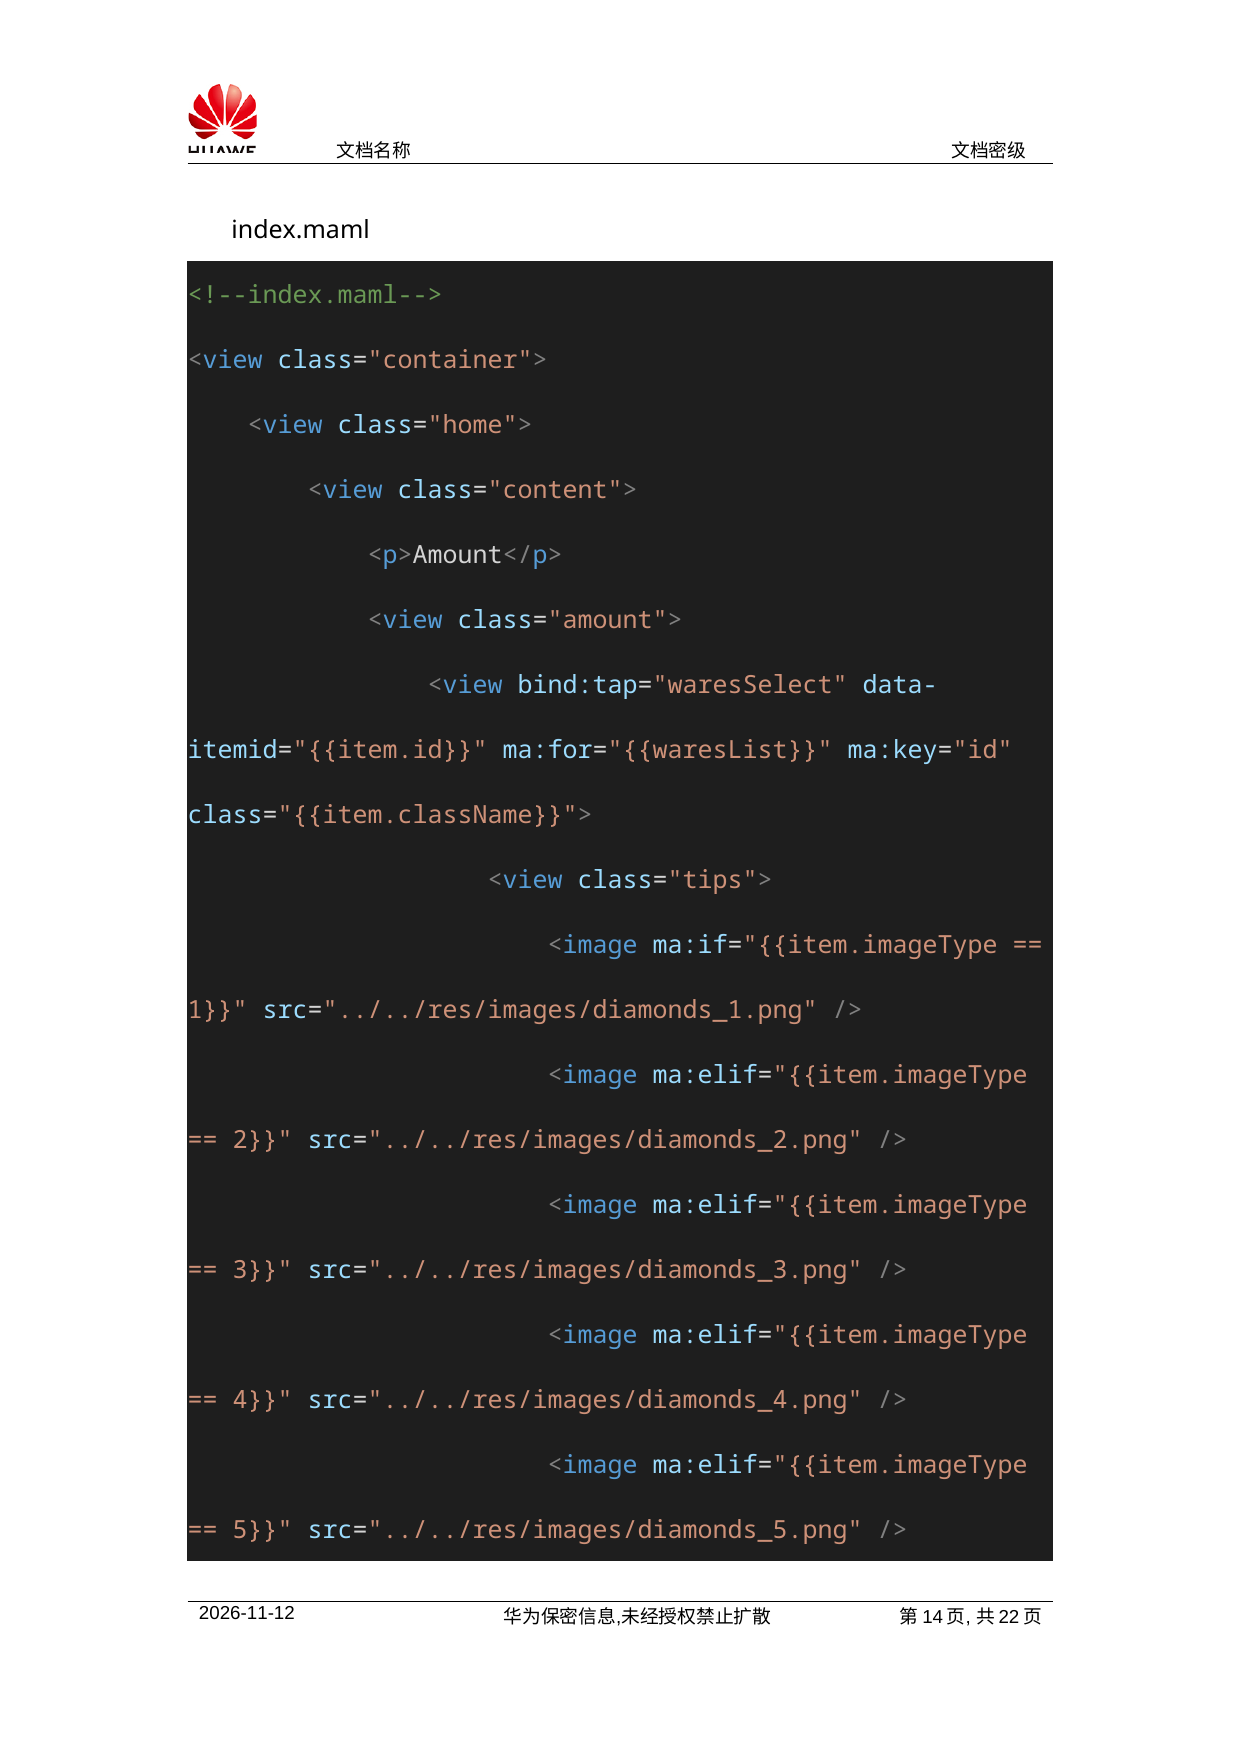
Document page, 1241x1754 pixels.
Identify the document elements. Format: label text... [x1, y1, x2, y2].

text <view class="amount"> [187, 586, 1053, 651]
text <image ma:if="{{item.imageType == 1}}" src="../../res/images/diamonds_1.png" /> [187, 911, 1053, 1041]
text <image ma:elif="{{item.imageType == 5}}" src="../../res/images/diamonds_5.png" /> [187, 1431, 1053, 1561]
text <view class="container"> [187, 326, 1053, 391]
text <image ma:elif="{{item.imageType == 3}}" src="../../res/images/diamonds_3.png" /> [187, 1171, 1053, 1301]
text index.maml [231, 196, 1053, 261]
picture [188, 84, 257, 153]
text <view bind:tap="waresSelect" data-itemid="{{item.id}}" ma:for="{{waresList}}" ma:key="id" class="{{item.className}}"> [187, 651, 1053, 846]
text <view class="tips"> [187, 846, 1053, 911]
text <image ma:elif="{{item.imageType == 2}}" src="../../res/images/diamonds_2.png" /> [187, 1041, 1053, 1171]
text <view class="content"> [187, 456, 1053, 521]
text <view class="home"> [187, 391, 1053, 456]
text <image ma:elif="{{item.imageType == 4}}" src="../../res/images/diamonds_4.png" /> [187, 1301, 1053, 1431]
text <p>Amount</p> [187, 521, 1053, 586]
text <!--index.maml--> [187, 261, 1053, 326]
